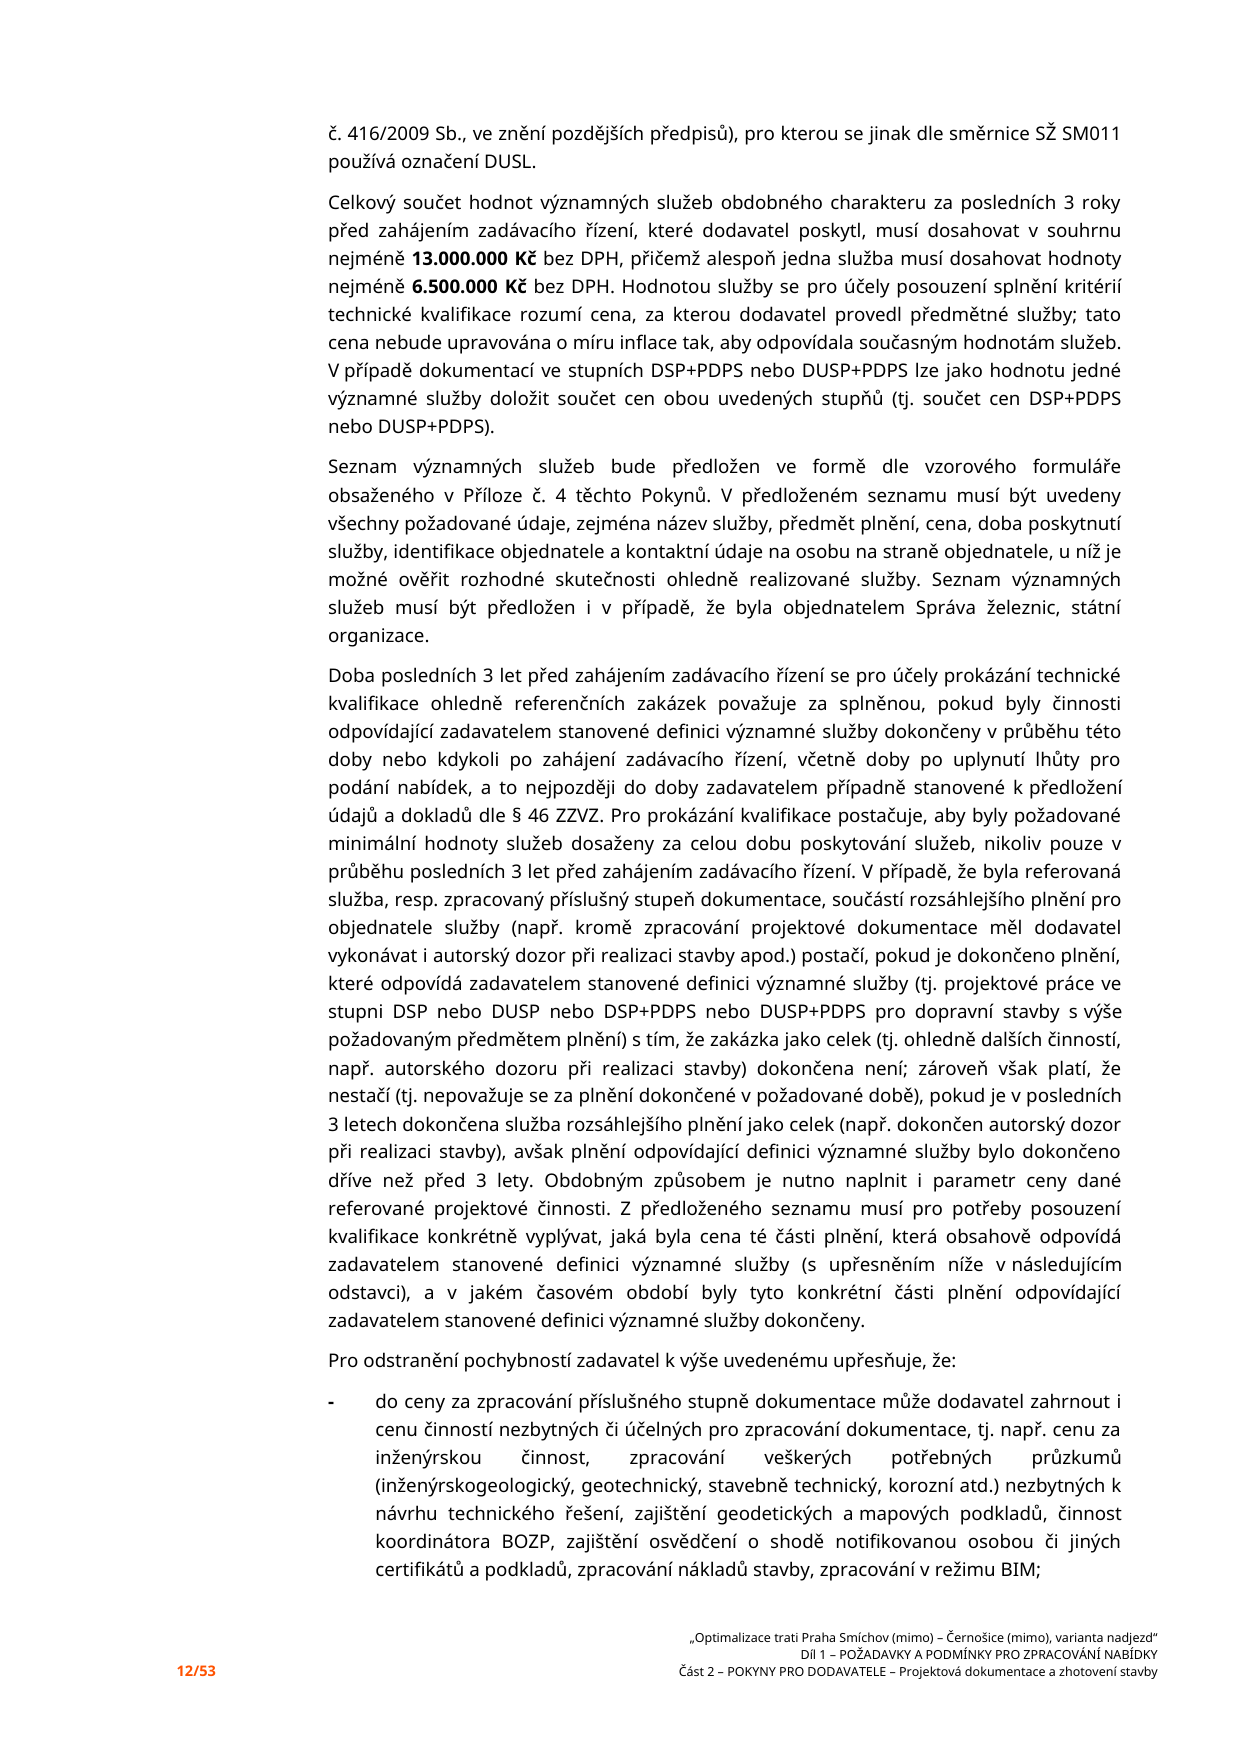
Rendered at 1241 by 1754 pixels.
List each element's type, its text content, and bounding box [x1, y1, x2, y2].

text Seznam významných služeb bude předložen ve formě dle vzorového formuláře obsaženého v Příloze č. 4 těchto Pokynů. V předloženém seznamu musí být uvedeny všechny požadované údaje, zejména název služby, předmět plnění, cena, doba poskytnutí služby, identifikace objednatele a kontaktní údaje na osobu na straně objednatele, u níž je možné ověřit rozhodné skutečnosti ohledně realizované služby. Seznam významných služeb musí být předložen i v případě, že byla objednatelem Správa železnic, státní organizace. [328, 454, 1122, 647]
text Celkový součet hodnot významných služeb obdobného charakteru za posledních 3 roky před zahájením zadávacího řízení, které dodavatel poskytl, musí dosahovat v souhrnu nejméně 13.000.000 Kč bez DPH, přičemž alespoň jedna služba musí dosahovat hodnoty nejméně 6.500.000 Kč bez DPH. Hodnotou služby se pro účely posouzení splnění kritérií technické kvalifikace rozumí cena, za kterou dodavatel provedl předmětné služby; tato cena nebude upravována o míru inflace tak, aby odpovídala současným hodnotám služeb. V případě dokumentací ve stupních DSP+PDPS nebo DUSP+PDPS lze jako hodnotu jedné významné služby doložit součet cen obou uvedených stupňů (tj. součet cen DSP+PDPS nebo DUSP+PDPS). [328, 189, 1122, 439]
text Pro odstranění pochybností zadavatel k výše uvedenému upřesňuje, že: [328, 1347, 1122, 1373]
text do ceny za zpracování příslušného stupně dokumentace může dodavatel zahrnout i cenu činností nezbytných či účelných pro zpracování dokumentace, tj. např. cenu za inženýrskou činnost, zpracování veškerých potřebných průzkumů (inženýrskogeologický, geotechnický, stavebně technický, korozní atd.) nezbytných k návrhu technického řešení, zajištění geodetických a mapových podkladů, činnost koordinátora BOZP, zajištění osvědčení o shodě notifikovanou osobou či jiných certifikátů a podkladů, zpracování nákladů stavby, zpracování v režimu BIM; [328, 1388, 1122, 1582]
text Doba posledních 3 let před zahájením zadávacího řízení se pro účely prokázání technické kvalifikace ohledně referenčních zakázek považuje za splněnou, pokud byly činnosti odpovídající zadavatelem stanovené definici významné služby dokončeny v průběhu této doby nebo kdykoli po zahájení zadávacího řízení, včetně doby po uplynutí lhůty pro podání nabídek, a to nejpozději do doby zadavatelem případně stanovené k předložení údajů a dokladů dle § 46 ZZVZ. Pro prokázání kvalifikace postačuje, aby byly požadované minimální hodnoty služeb dosaženy za celou dobu poskytování služeb, nikoliv pouze v průběhu posledních 3 let před zahájením zadávacího řízení. V případě, že byla referovaná služba, resp. zpracovaný příslušný stupeň dokumentace, součástí rozsáhlejšího plnění pro objednatele služby (např. kromě zpracování projektové dokumentace měl dodavatel vykonávat i autorský dozor při realizaci stavby apod.) postačí, pokud je dokončeno plnění, které odpovídá zadavatelem stanovené definici významné služby (tj. projektové práce ve stupni DSP nebo DUSP nebo DSP+PDPS nebo DUSP+PDPS pro dopravní stavby s výše požadovaným předmětem plnění) s tím, že zakázka jako celek (tj. ohledně dalších činností, např. autorského dozoru při realizaci stavby) dokončena není; zároveň však platí, že nestačí (tj. nepovažuje se za plnění dokončené v požadované době), pokud je v posledních 3 letech dokončena služba rozsáhlejšího plnění jako celek (např. dokončen autorský dozor při realizaci stavby), avšak plnění odpovídající definici významné služby bylo dokončeno dříve než před 3 lety. Obdobným způsobem je nutno naplnit i parametr ceny dané referované projektové činnosti. Z předloženého seznamu musí pro potřeby posouzení kvalifikace konkrétně vyplývat, jaká byla cena té části plnění, která obsahově odpovídá zadavatelem stanovené definici významné služby (s upřesněním níže v následujícím odstavci), a v jakém časovém období byly tyto konkrétní části plnění odpovídající zadavatelem stanovené definici významné služby dokončeny. [328, 662, 1122, 1332]
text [328, 121, 1122, 174]
